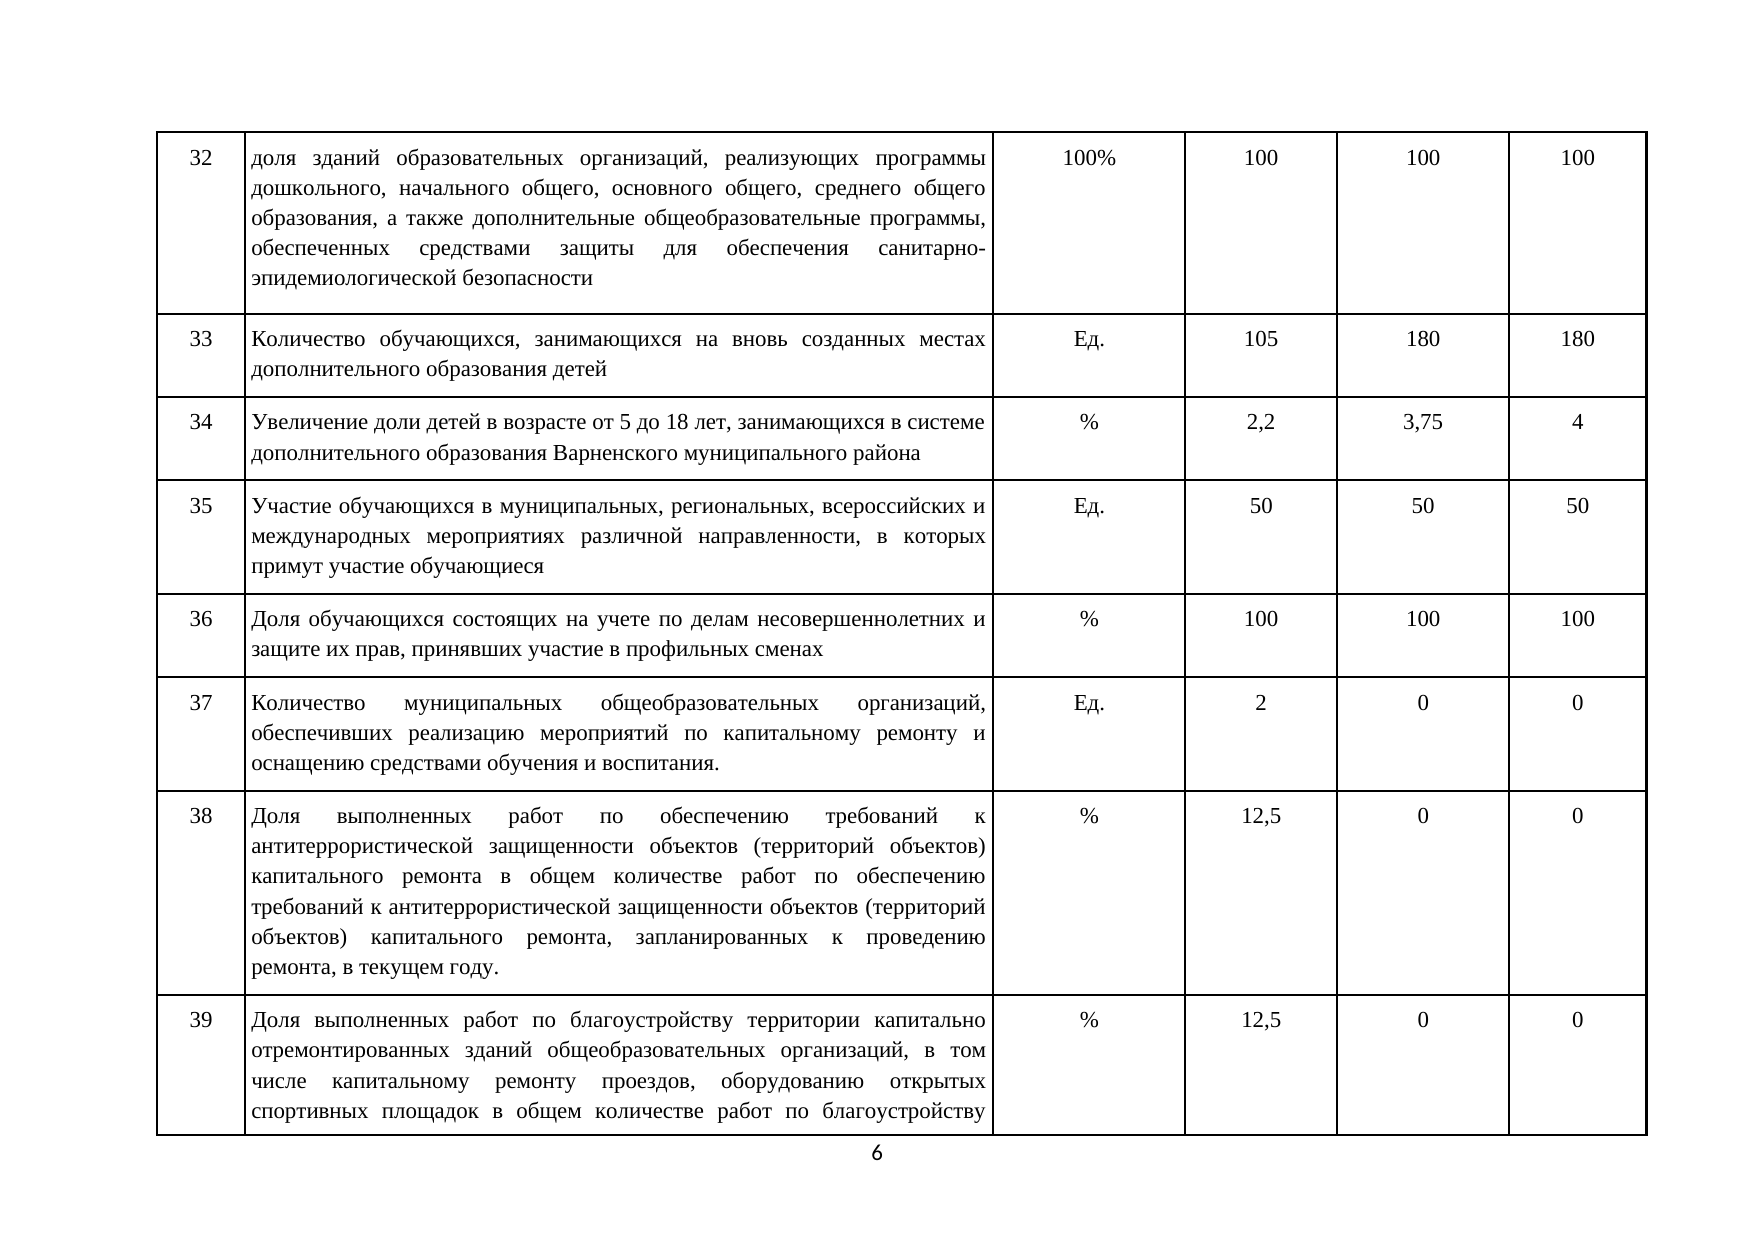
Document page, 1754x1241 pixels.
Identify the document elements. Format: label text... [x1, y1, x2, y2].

table_cell 100 [1510, 133, 1645, 313]
table_cell 2,2 [1186, 398, 1336, 479]
table_cell 36 [158, 595, 244, 676]
table_cell % [994, 996, 1184, 1134]
table_cell 50 [1338, 481, 1508, 593]
table_cell 3,75 [1338, 398, 1508, 479]
table_cell Доля обучающихся состоящих на учете по делам несовершеннолетних и защите их прав, принявших участие в профильных сменах [246, 595, 992, 676]
table_cell 50 [1510, 481, 1645, 593]
table_cell 50 [1186, 481, 1336, 593]
table_cell 2 [1186, 678, 1336, 790]
table_cell 0 [1338, 996, 1508, 1134]
table_cell 0 [1510, 792, 1645, 994]
table_cell 32 [158, 133, 244, 313]
table_cell 100 [1338, 595, 1508, 676]
table_cell 35 [158, 481, 244, 593]
table_cell 105 [1186, 315, 1336, 396]
table_cell Ед. [994, 481, 1184, 593]
table_cell Количество муниципальных общеобразовательных организаций, обеспечивших реализацию мероприятий по капитальному ремонту и оснащению средствами обучения и воспитания. [246, 678, 992, 790]
table_cell % [994, 398, 1184, 479]
table_cell доля зданий образовательных организаций, реализующих программы дошкольного, начального общего, основного общего, среднего общего образования, а также дополнительные общеобразовательные программы, обеспеченных средствами защиты для обеспечения санитарно-эпидемиологической безопасности [246, 133, 992, 313]
table_cell 100 [1186, 133, 1336, 313]
table_cell Участие обучающихся в муниципальных, региональных, всероссийских и международных мероприятиях различной направленности, в которых примут участие обучающиеся [246, 481, 992, 593]
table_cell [246, 996, 992, 1134]
table_cell 180 [1338, 315, 1508, 396]
table_cell Доля выполненных работ по обеспечению требований к антитеррористической защищенности объектов (территорий объектов) капитального ремонта в общем количестве работ по обеспечению требований к антитеррористической защищенности объектов (территорий объектов) капитального ремонта, запланированных к проведению ремонта, в текущем году. [246, 792, 992, 994]
table_cell Ед. [994, 315, 1184, 396]
table_cell 0 [1510, 678, 1645, 790]
table_cell % [994, 595, 1184, 676]
table_cell 0 [1338, 792, 1508, 994]
table_cell 4 [1510, 398, 1645, 479]
table_cell 37 [158, 678, 244, 790]
table_cell 38 [158, 792, 244, 994]
table_cell 33 [158, 315, 244, 396]
table_cell 100 [1338, 133, 1508, 313]
table_cell 12,5 [1186, 996, 1336, 1134]
table_cell 100 [1510, 595, 1645, 676]
table_cell Количество обучающихся, занимающихся на вновь созданных местах дополнительного образования детей [246, 315, 992, 396]
table_cell 34 [158, 398, 244, 479]
table_cell 100 [1186, 595, 1336, 676]
table_cell 0 [1338, 678, 1508, 790]
table_cell Ед. [994, 678, 1184, 790]
table_cell Увеличение доли детей в возрасте от 5 до 18 лет, занимающихся в системе дополнительного образования Варненского муниципального района [246, 398, 992, 479]
table_cell 12,5 [1186, 792, 1336, 994]
table_cell % [994, 792, 1184, 994]
table_cell 39 [158, 996, 244, 1134]
table_cell 100% [994, 133, 1184, 313]
table_cell 0 [1510, 996, 1645, 1134]
table_cell 180 [1510, 315, 1645, 396]
